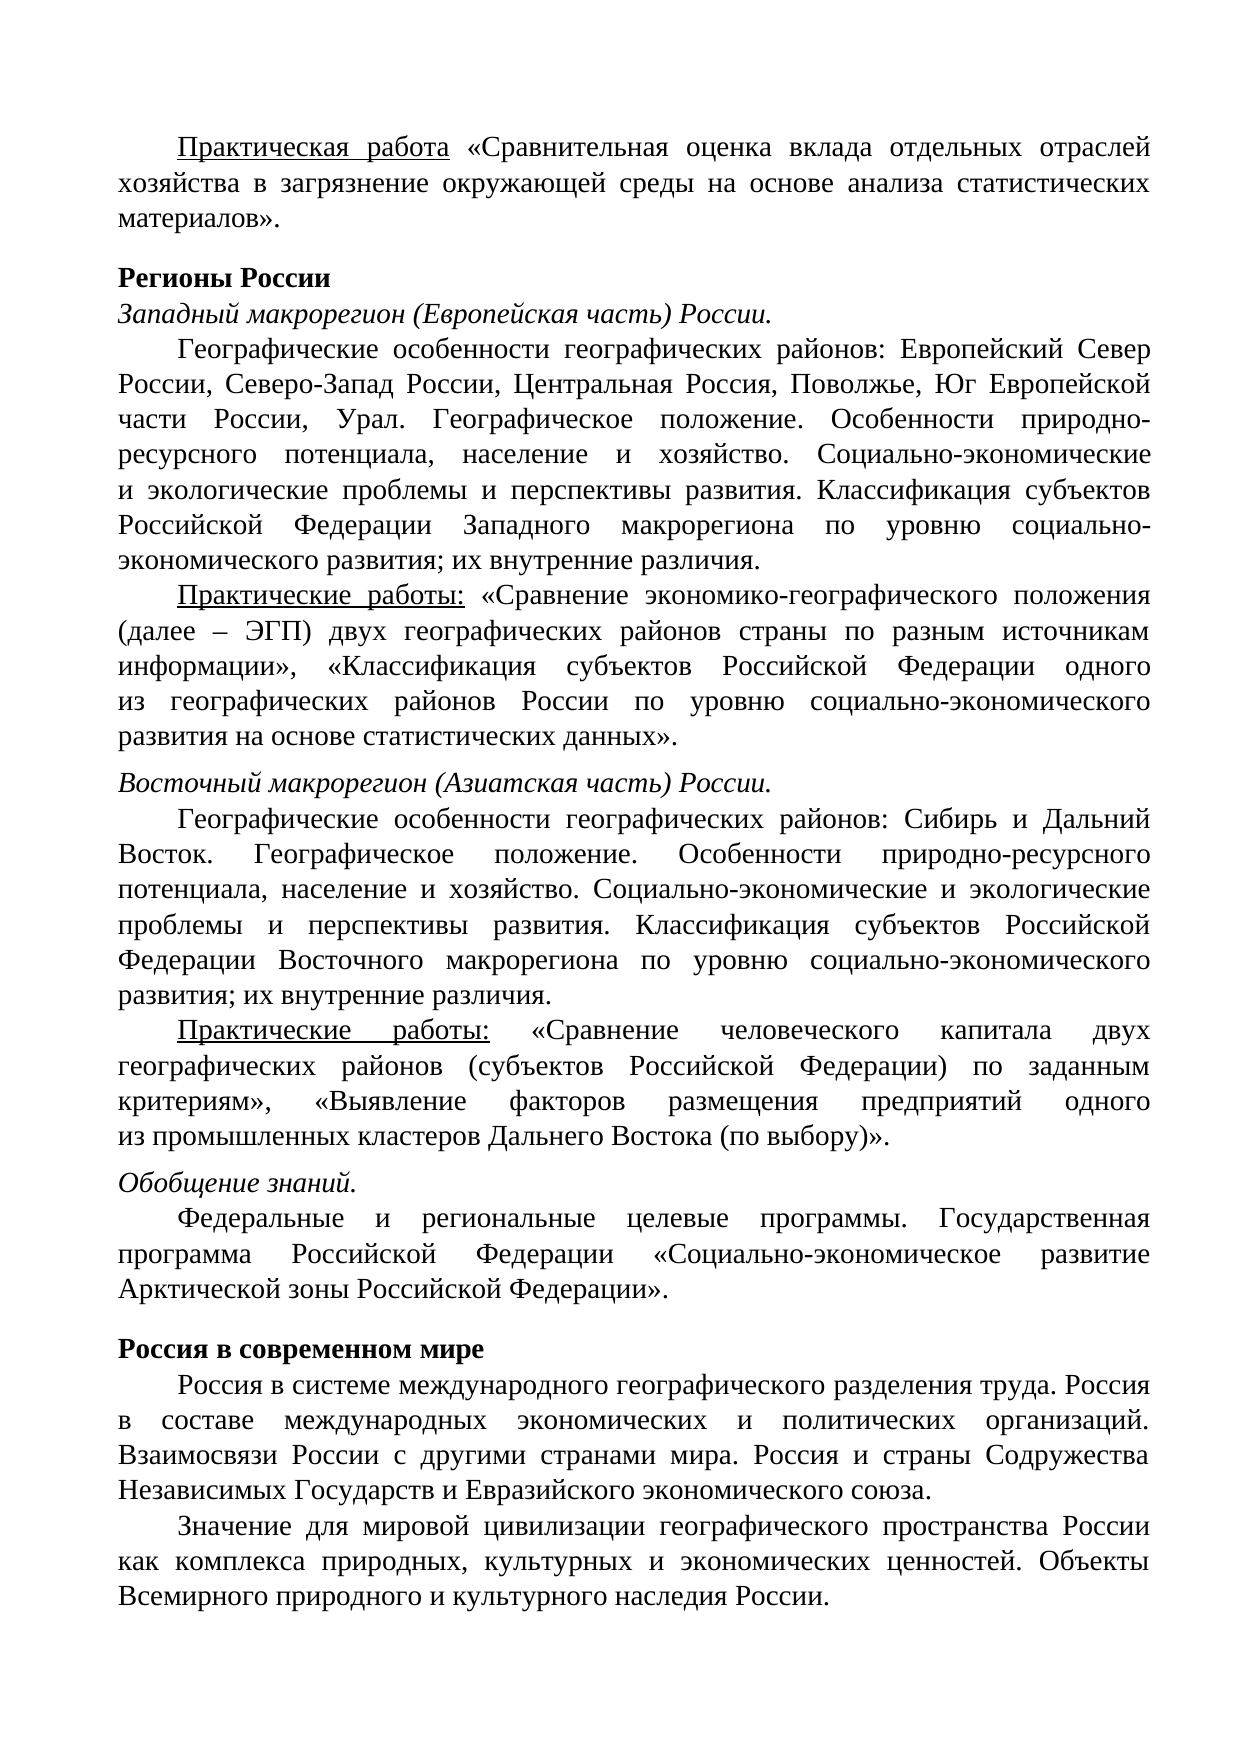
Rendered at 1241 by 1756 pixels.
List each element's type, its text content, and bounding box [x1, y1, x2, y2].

subtitle Россия в современном мире [118, 1331, 1166, 1364]
text Географические особенности географических районов: Европейский Север России, Северо-Запад России, Центральная Россия, Поволжье, Юг Европейской части России, Урал. Географическое положение. Особенности природно- ресурсного потенциала, население и хозяйство. Социально-экономические и экологические проблемы и перспективы развития. Классификация субъектов Российской Федерации Западного макрорегиона по уровню социально- экономического развития; их внутренние различия. [118, 331, 1152, 576]
text Западный макрорегион (Европейская часть) России. [118, 296, 1166, 329]
subtitle Регионы России [118, 260, 1166, 293]
text Значение для мировой цивилизации географического пространства России как комплекса природных, культурных и экономических ценностей. Объекты Всемирного природного и культурного наследия России. [118, 1508, 1150, 1612]
text Федеральные и региональные целевые программы. Государственная программа Российской Федерации «Социально-экономическое развитие Арктической зоны Российской Федерации». [118, 1201, 1151, 1304]
text Обобщение знаний. [118, 1165, 1166, 1198]
text Россия в системе международного географического разделения труда. Россия в составе международных экономических и политических организаций. Взаимосвязи России с другими странами мира. Россия и страны Содружества Независимых Государств и Евразийского экономического союза. [118, 1367, 1150, 1506]
text Практические работы: «Сравнение человеческого капитала двух географических районов (субъектов Российской Федерации) по заданным критериям», «Выявление факторов размещения предприятий одного из промышленных кластеров Дальнего Востока (по выбору)». [118, 1012, 1151, 1152]
text Географические особенности географических районов: Сибирь и Дальний Восток. Географическое положение. Особенности природно-ресурсного потенциала, население и хозяйство. Социально-экономические и экологические проблемы и перспективы развития. Классификация субъектов Российской Федерации Восточного макрорегиона по уровню социально-экономического развития; их внутренние различия. [118, 801, 1151, 1011]
text Практические работы: «Сравнение экономико-географического положения (далее – ЭГП) двух географических районов страны по разным источникам информации», «Классификация субъектов Российской Федерации одного из географических районов России по уровню социально-экономического развития на основе статистических данных». [118, 577, 1151, 752]
text Восточный макрорегион (Азиатская часть) России. [118, 765, 1166, 799]
text Практическая работа «Сравнительная оценка вклада отдельных отраслей хозяйства в загрязнение окружающей среды на основе анализа статистических материалов». [118, 129, 1151, 233]
